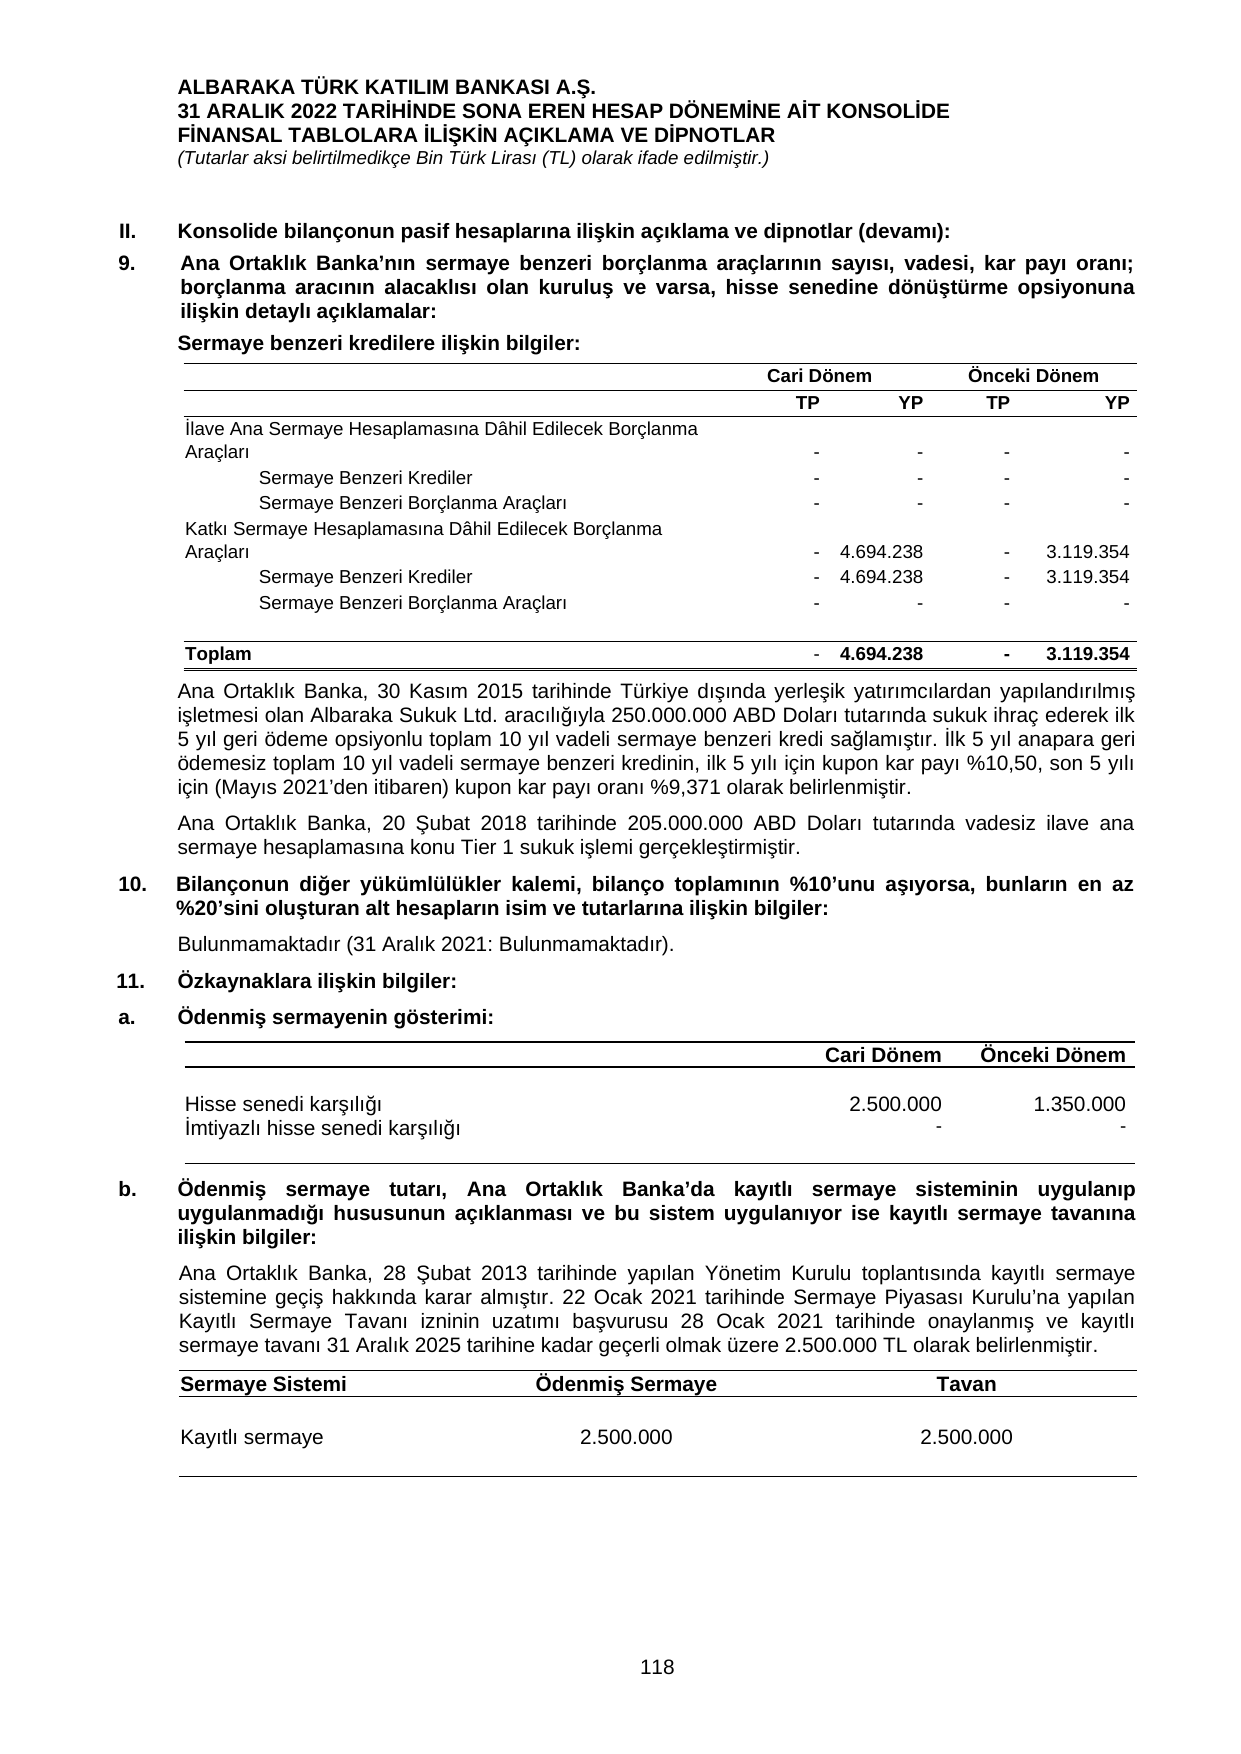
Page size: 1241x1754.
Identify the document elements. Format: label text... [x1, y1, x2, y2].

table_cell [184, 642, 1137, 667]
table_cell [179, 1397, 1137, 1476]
text 10. Bilançonun diğer yükümlülükler kalemi, bilanço toplamının %10’unu aşıyorsa, bunların en az %20’sini oluşturan alt hesapların isim ve tutarlarına ilişkin bilgiler: [118, 872, 1135, 919]
text 9. Ana Ortaklık Banka’nın sermaye benzeri borçlanma araçlarının sayısı, vadesi, kar payı oranı; borçlanma aracının alacaklısı olan kuruluş ve varsa, hisse senedine dönüştürme opsiyonuna ilişkin detaylı açıklamalar: [118, 251, 1135, 323]
text Ana Ortaklık Banka, 20 Şubat 2018 tarihinde 205.000.000 ABD Doları tutarında vadesiz ilave ana sermaye hesaplamasına konu Tier 1 sukuk işlemi gerçekleştirmiştir. [177, 811, 1135, 859]
list Ödenmiş sermayenin gösterimi: [118, 1005, 1137, 1029]
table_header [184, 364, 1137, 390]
text Sermaye benzeri kredilere ilişkin bilgiler: [177, 331, 1135, 355]
text Bulunmamaktadır (31 Aralık 2021: Bulunmamaktadır). [177, 932, 1137, 956]
text Ana Ortaklık Banka, 28 Şubat 2013 tarihinde yapılan Yönetim Kurulu toplantısında kayıtlı sermaye sistemine geçiş hakkında karar almıştır. 22 Ocak 2021 tarihinde Sermaye Piyasası Kurulu’na yapılan Kayıtlı Sermaye Tavanı izninin uzatımı başvurusu 28 Ocak 2021 tarihinde onaylanmış ve kayıtlı sermaye tavanı 31 Aralık 2025 tarihine kadar geçerli olmak üzere 2.500.000 TL olarak belirlenmiştir. [179, 1261, 1137, 1357]
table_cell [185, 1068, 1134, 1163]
text II. Konsolide bilançonun pasif hesaplarına ilişkin açıklama ve dipnotlar (devamı): [119, 218, 1137, 242]
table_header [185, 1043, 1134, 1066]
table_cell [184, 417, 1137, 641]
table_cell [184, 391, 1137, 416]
list Ödenmiş sermaye tutarı, Ana Ortaklık Banka’da kayıtlı sermaye sisteminin uygulanıp uygulanmadığı hususunun açıklanması ve bu sistem uygulanıyor ise kayıtlı sermaye tavanına ilişkin bilgiler: [118, 1177, 1137, 1249]
text Ana Ortaklık Banka, 30 Kasım 2015 tarihinde Türkiye dışında yerleşik yatırımcılardan yapılandırılmış işletmesi olan Albaraka Sukuk Ltd. aracılığıyla 250.000.000 ABD Doları tutarında sukuk ihraç ederek ilk 5 yıl geri ödeme opsiyonlu toplam 10 yıl vadeli sermaye benzeri kredi sağlamıştır. İlk 5 yıl anapara geri ödemesiz toplam 10 yıl vadeli sermaye benzeri kredinin, ilk 5 yılı için kupon kar payı %10,50, son 5 yılı için (Mayıs 2021’den itibaren) kupon kar payı oranı %9,371 olarak belirlenmiştir. [177, 679, 1137, 799]
text 11. Özkaynaklara ilişkin bilgiler: [116, 968, 1137, 992]
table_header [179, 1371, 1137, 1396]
